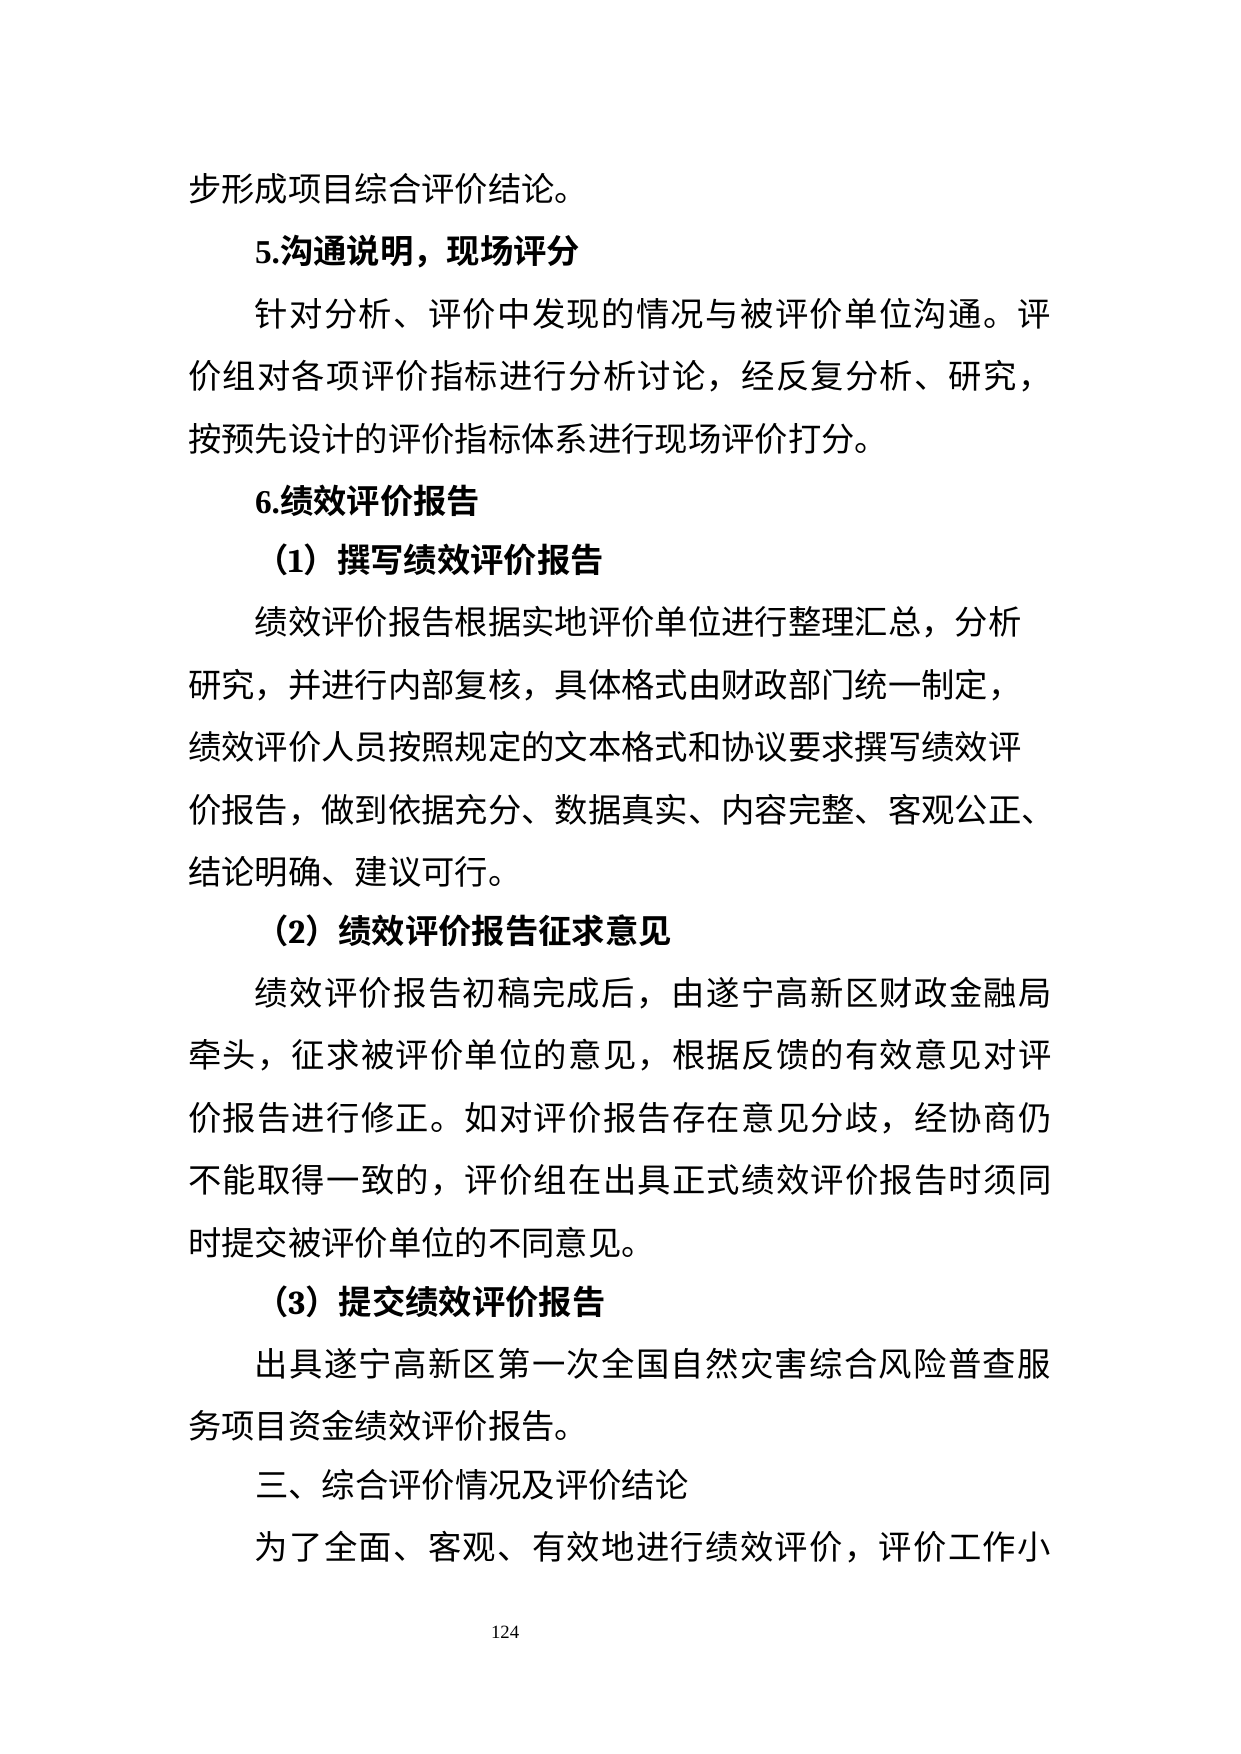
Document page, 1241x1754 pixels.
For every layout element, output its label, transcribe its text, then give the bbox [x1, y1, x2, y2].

subtitle （3）提交绩效评价报告 [188, 1268, 1052, 1326]
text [188, 151, 1052, 214]
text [188, 1509, 1052, 1572]
subtitle （2）绩效评价报告征求意见 [188, 897, 1052, 955]
subtitle （1）撰写绩效评价报告 [188, 526, 1052, 584]
text 绩效评价报告初稿完成后，由遂宁高新区财政金融局牵头，征求被评价单位的意见，根据反馈的有效意见对评价报告进行修正。如对评价报告存在意见分歧，经协商仍不能取得一致的，评价组在出具正式绩效评价报告时须同时提交被评价单位的不同意见。 [188, 955, 1052, 1268]
subtitle 5.沟通说明，现场评分 [188, 214, 1052, 276]
subtitle 6.绩效评价报告 [188, 464, 1052, 526]
text 针对分析、评价中发现的情况与被评价单位沟通。评价组对各项评价指标进行分析讨论，经反复分析、研究，按预先设计的评价指标体系进行现场评价打分。 [188, 276, 1052, 464]
text 出具遂宁高新区第一次全国自然灾害综合风险普查服务项目资金绩效评价报告。 [188, 1326, 1052, 1451]
text 绩效评价报告根据实地评价单位进行整理汇总，分析研究，并进行内部复核，具体格式由财政部门统一制定，绩效评价人员按照规定的文本格式和协议要求撰写绩效评价报告，做到依据充分、数据真实、内容完整、客观公正、结论明确、建议可行。 [188, 584, 1052, 897]
subtitle 三、综合评价情况及评价结论 [188, 1451, 1052, 1509]
